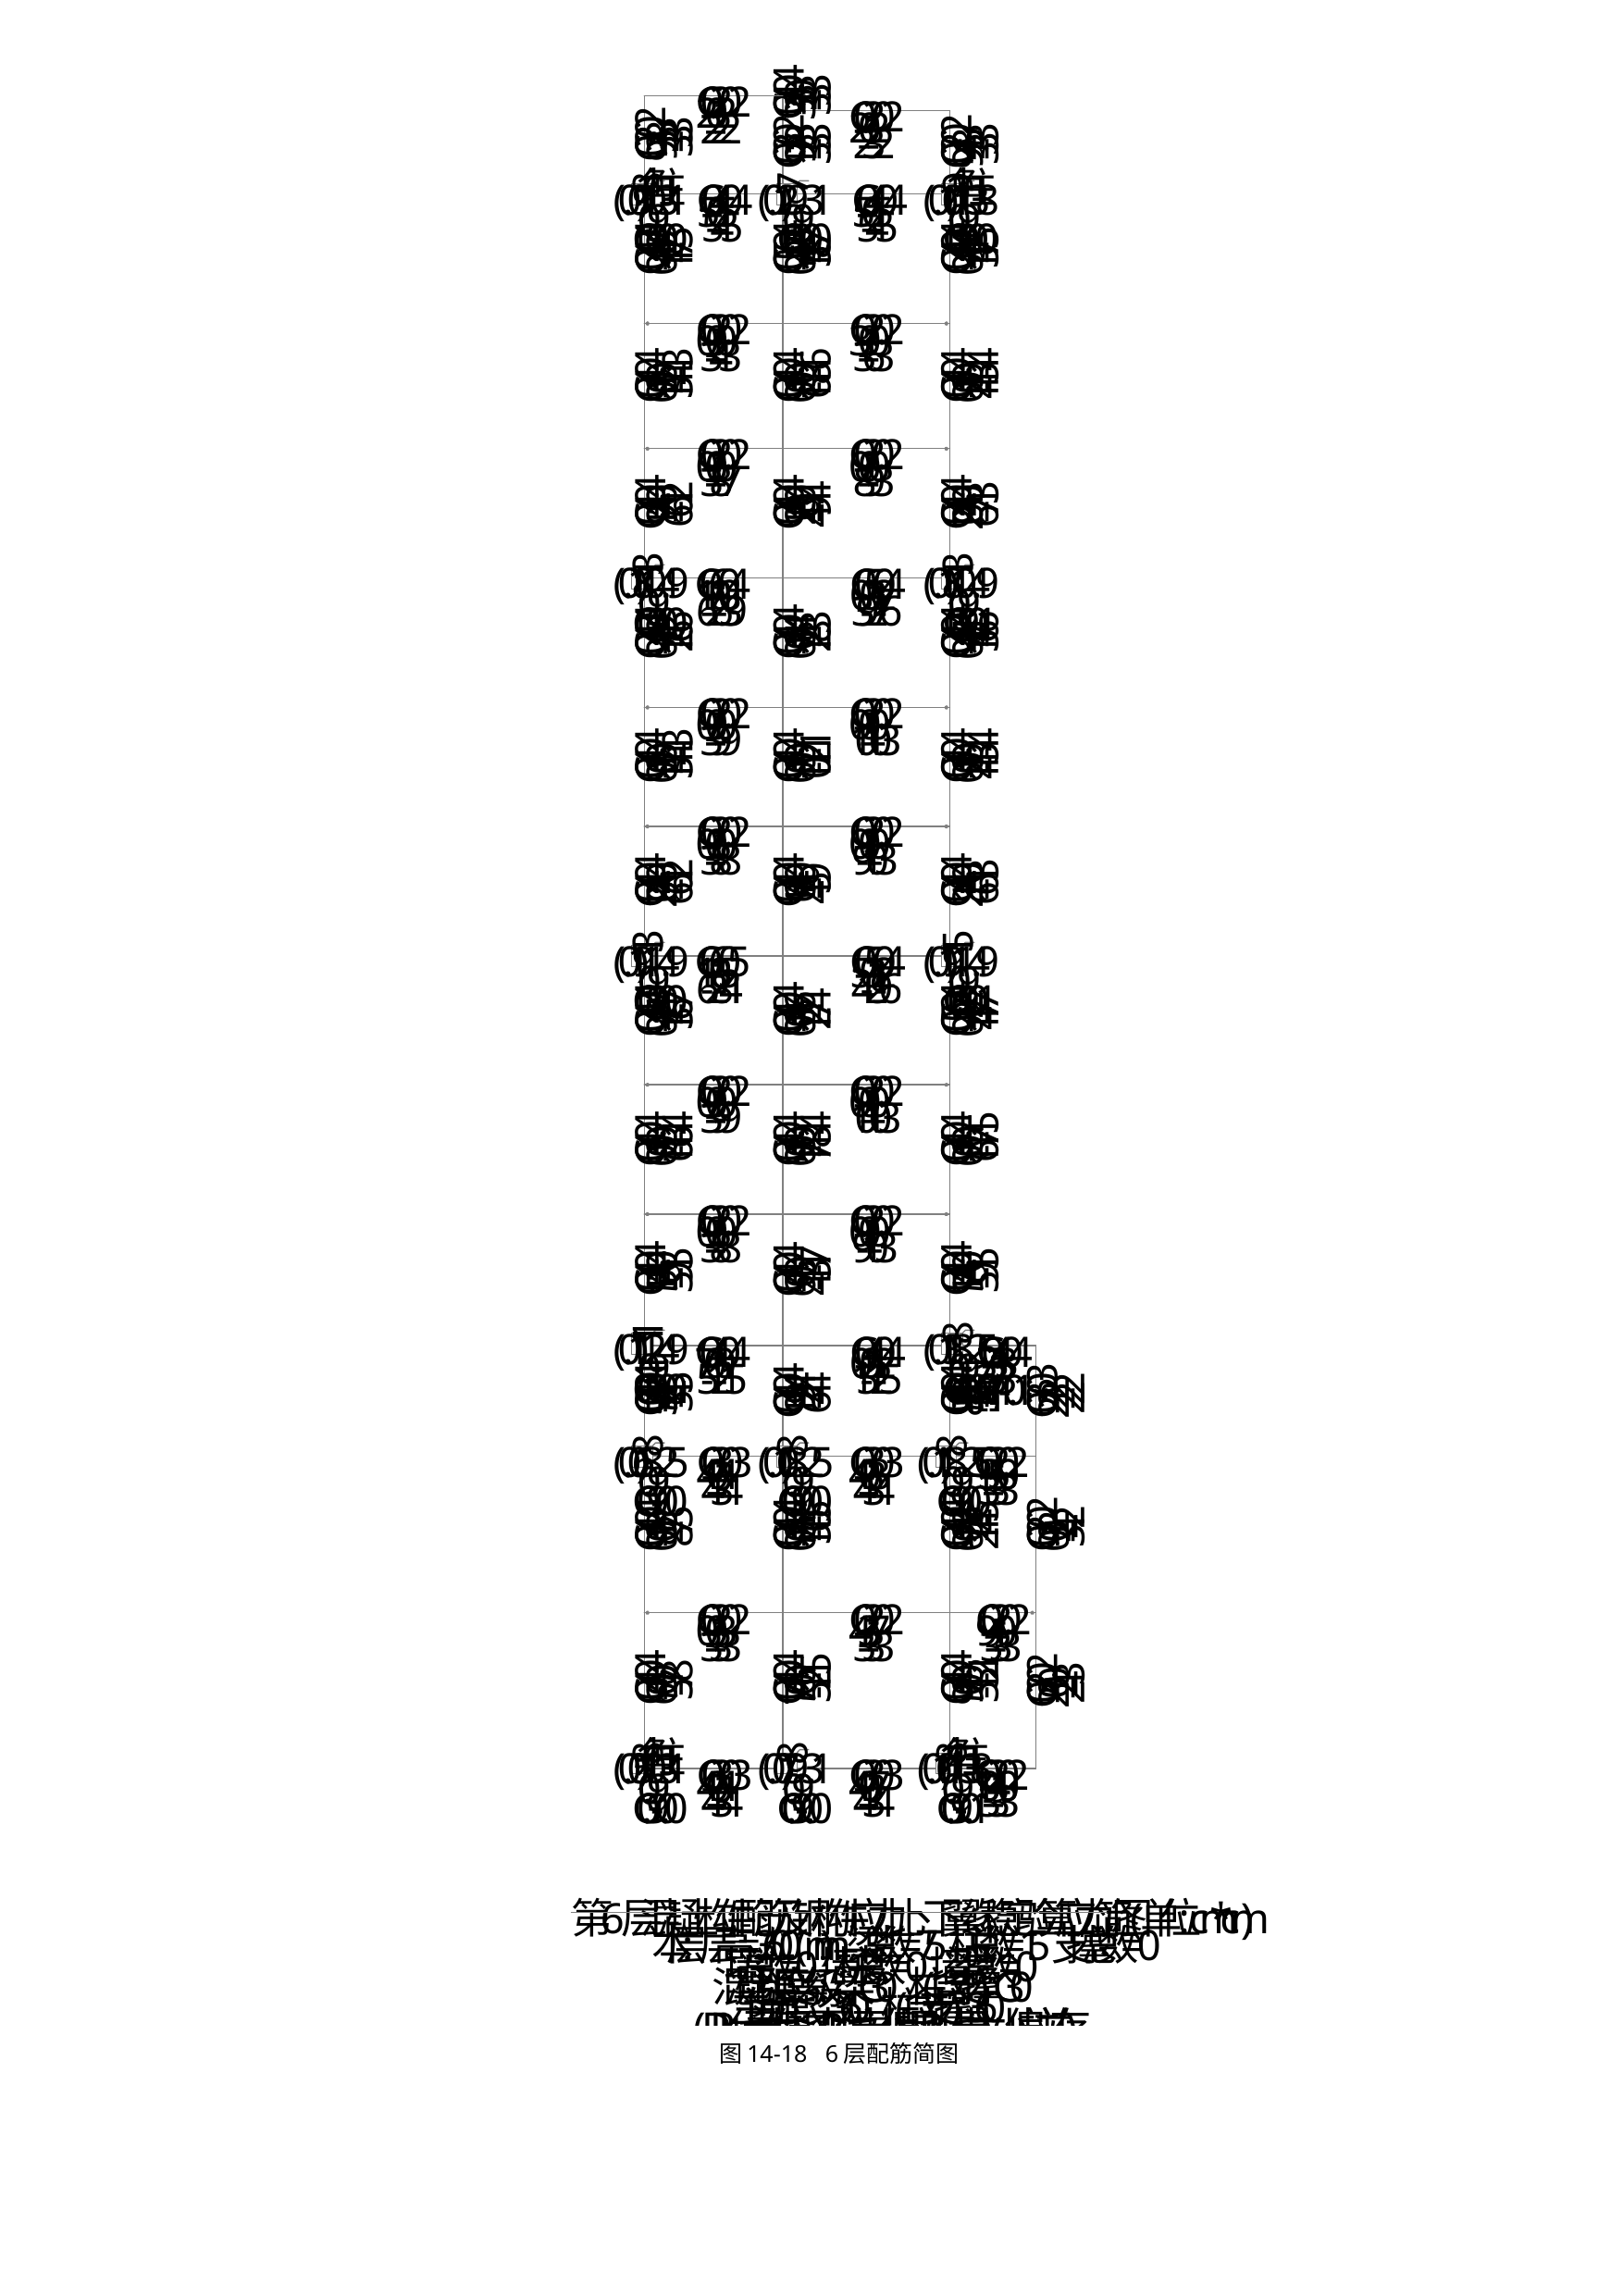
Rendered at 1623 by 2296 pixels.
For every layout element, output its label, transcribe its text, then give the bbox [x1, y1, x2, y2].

text 图14-18 6层配筋简图 [137, 2030, 1541, 2074]
